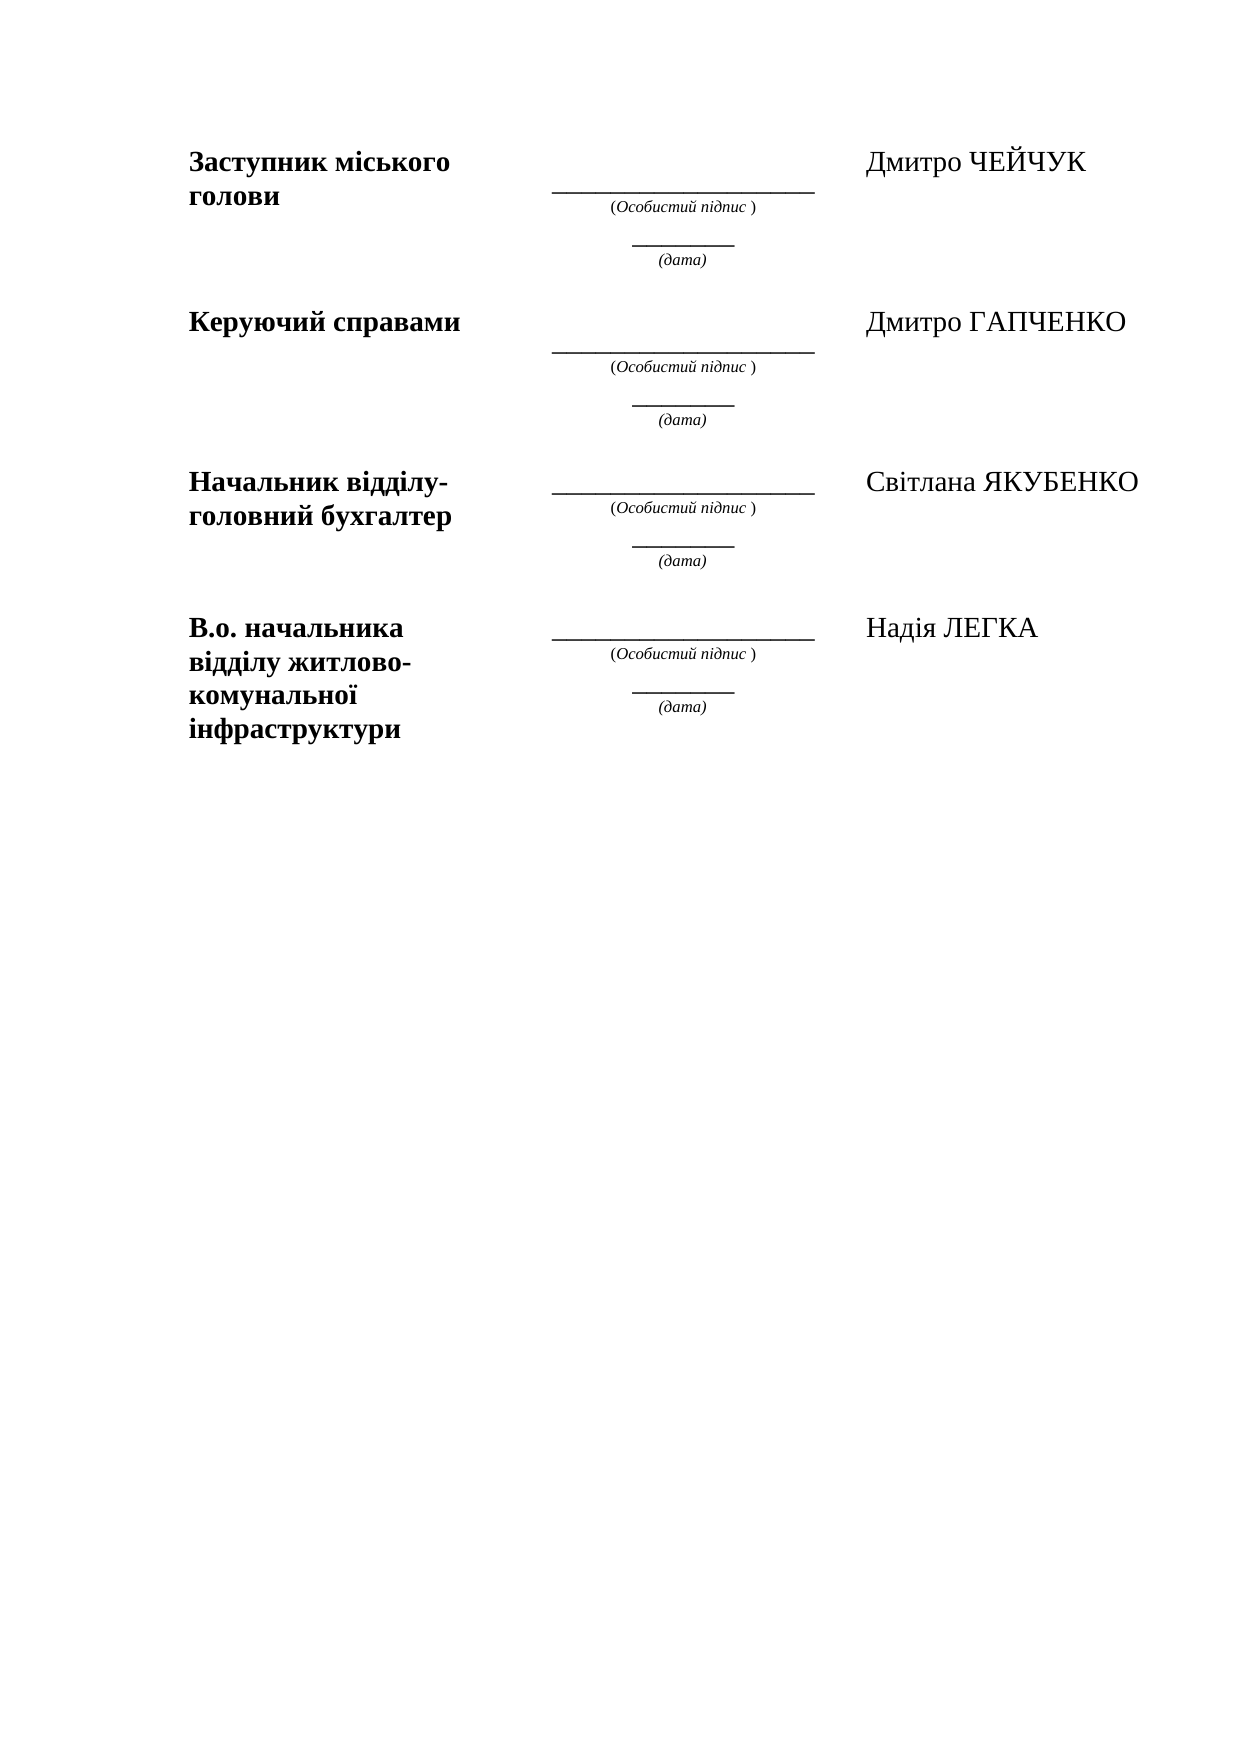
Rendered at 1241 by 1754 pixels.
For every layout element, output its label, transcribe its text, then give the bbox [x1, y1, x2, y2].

table_cell Начальник відділу- головний бухгалтер [177, 464, 512, 610]
table_header Дмитро ЧЕЙЧУК [855, 144, 1181, 304]
table_cell Дмитро ГАПЧЕНКО [855, 304, 1181, 464]
table_header Заступник міського голови [177, 144, 512, 304]
table_cell __________________ (Особистий підпис ) _______ (дата) [512, 464, 854, 610]
table_cell Керуючий справами [177, 304, 512, 464]
table_cell Надія ЛЕГКА [855, 610, 1181, 744]
table_cell В.о. начальника відділу житлово-комунальної інфраструктури [177, 610, 512, 744]
table_cell __________________ (Особистий підпис ) _______ (дата) [512, 304, 854, 464]
table_header __________________ (Особистий підпис ) _______ (дата) [512, 144, 854, 304]
table_cell Світлана ЯКУБЕНКО [855, 464, 1181, 610]
table_cell __________________ (Особистий підпис ) _______ (дата) [512, 610, 854, 744]
